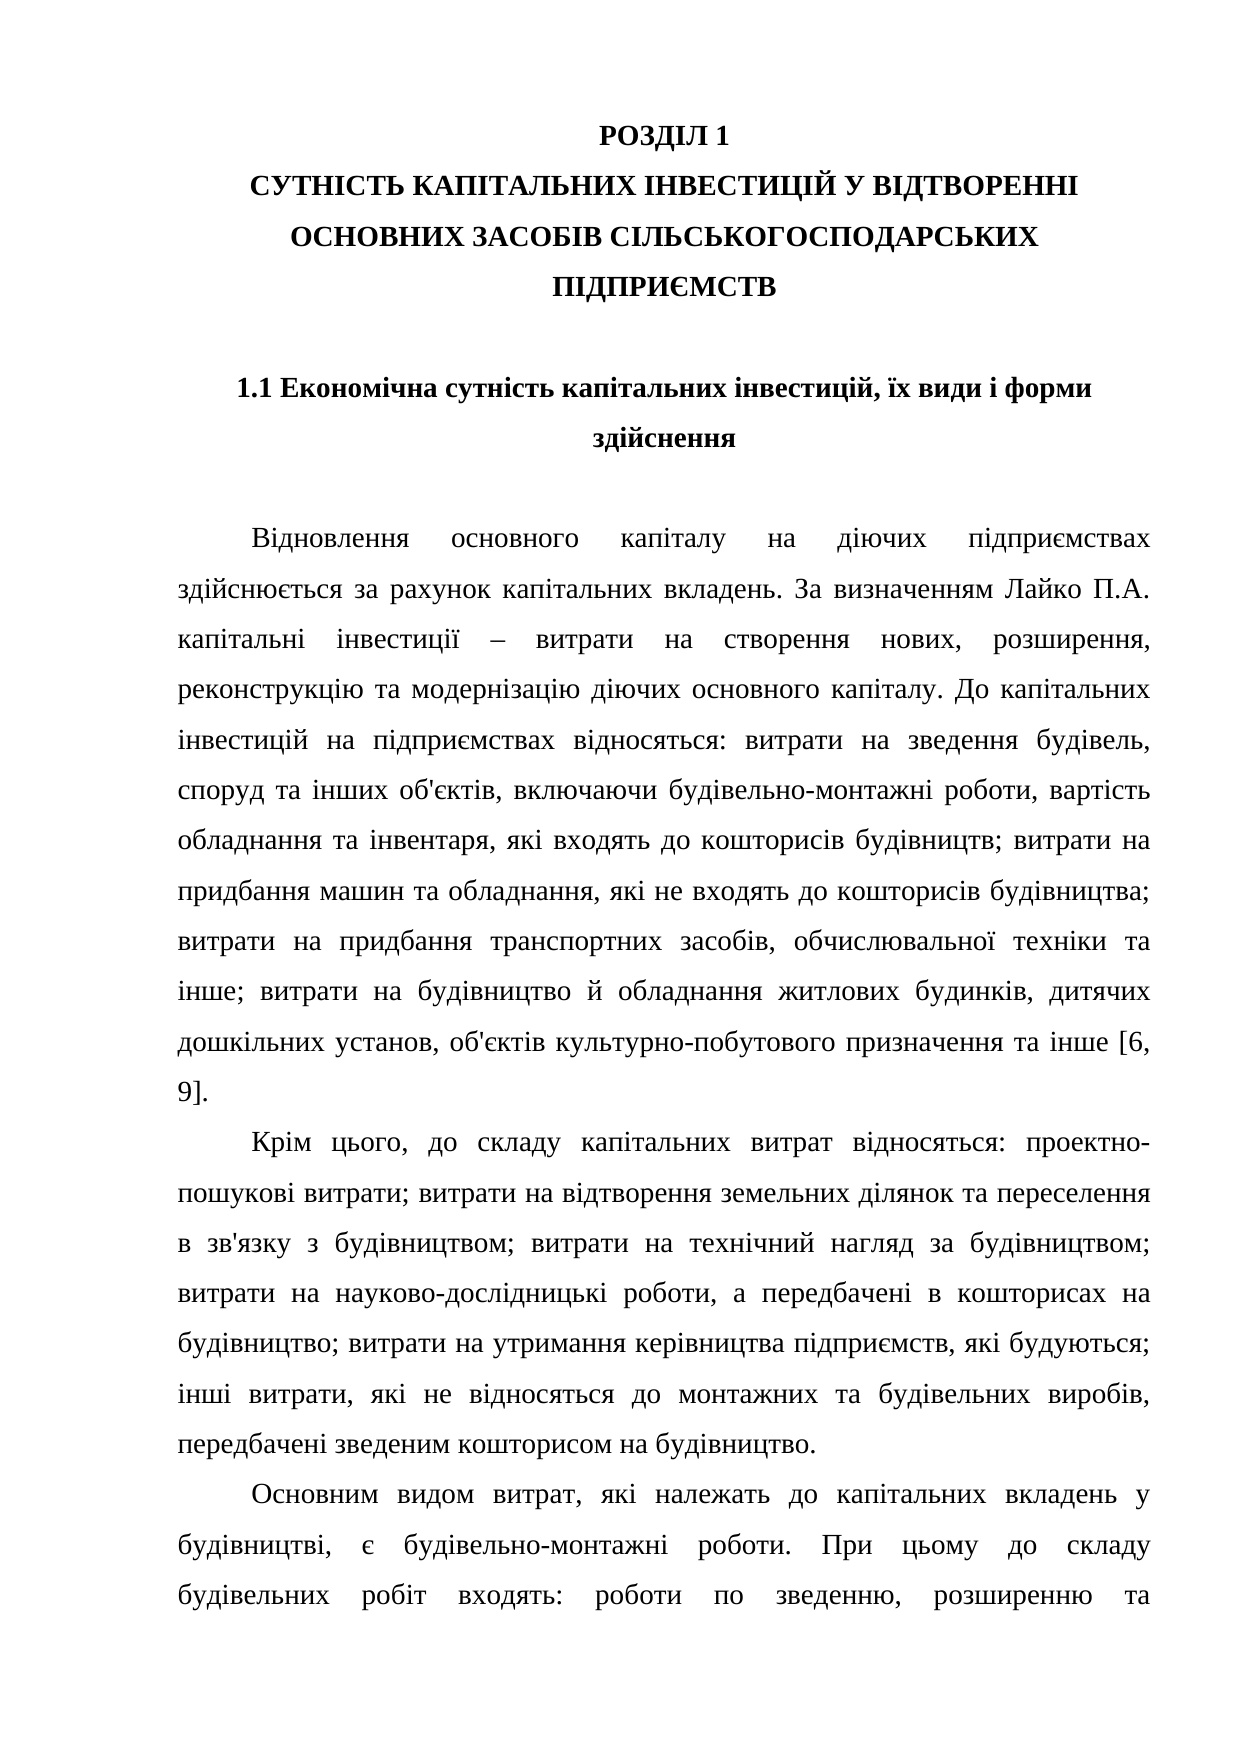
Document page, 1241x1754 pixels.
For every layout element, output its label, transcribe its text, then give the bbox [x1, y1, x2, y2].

text Відновлення основного капіталу на діючих підприємствах здійснюється за рахунок капітальних вкладень. За визначенням Лайко П.А. капітальні інвестиції – витрати на створення нових, розширення, реконструкцію та модернізацію діючих основного капіталу. До капітальних інвестицій на підприємствах відносяться: витрати на зведення будівель, споруд та інших об'єктів, включаючи будівельно-монтажні роботи, вартість обладнання та інвентаря, які входять до кошторисів будівництв; витрати на придбання машин та обладнання, які не входять до кошторисів будівництва; витрати на придбання транспортних засобів, обчислювальної техніки та інше; витрати на будівництво й обладнання житлових будинків, дитячих дошкільних установ, об'єктів культурно-побутового призначення та інше [6, 9]. [177, 521, 1152, 1108]
text РОЗДІЛ 1 [177, 118, 1152, 152]
text Крім цього, до складу капітальних витрат відносяться: проектно- пошукові витрати; витрати на відтворення земельних ділянок та переселення в зв'язку з будівництвом; витрати на технічний нагляд за будівництвом; витрати на науково-дослідницькі роботи, а передбачені в кошторисах на будівництво; витрати на утримання керівництва підприємств, які будуються; інші витрати, які не відносяться до монтажних та будівельних виробів, передбачені зведеним кошторисом на будівництво. [177, 1124, 1152, 1460]
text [177, 1477, 1152, 1611]
text СУТНІСТЬ КАПІТАЛЬНИХ ІНВЕСТИЦІЙ У ВІДТВОРЕННІ ОСНОВНИХ ЗАСОБІВ СІЛЬСЬКОГОСПОДАРСЬКИХ ПІДПРИЄМСТВ [177, 168, 1152, 303]
text 1.1 Економічна сутність капітальних інвестицій, їх види і форми здійснення [177, 370, 1152, 453]
